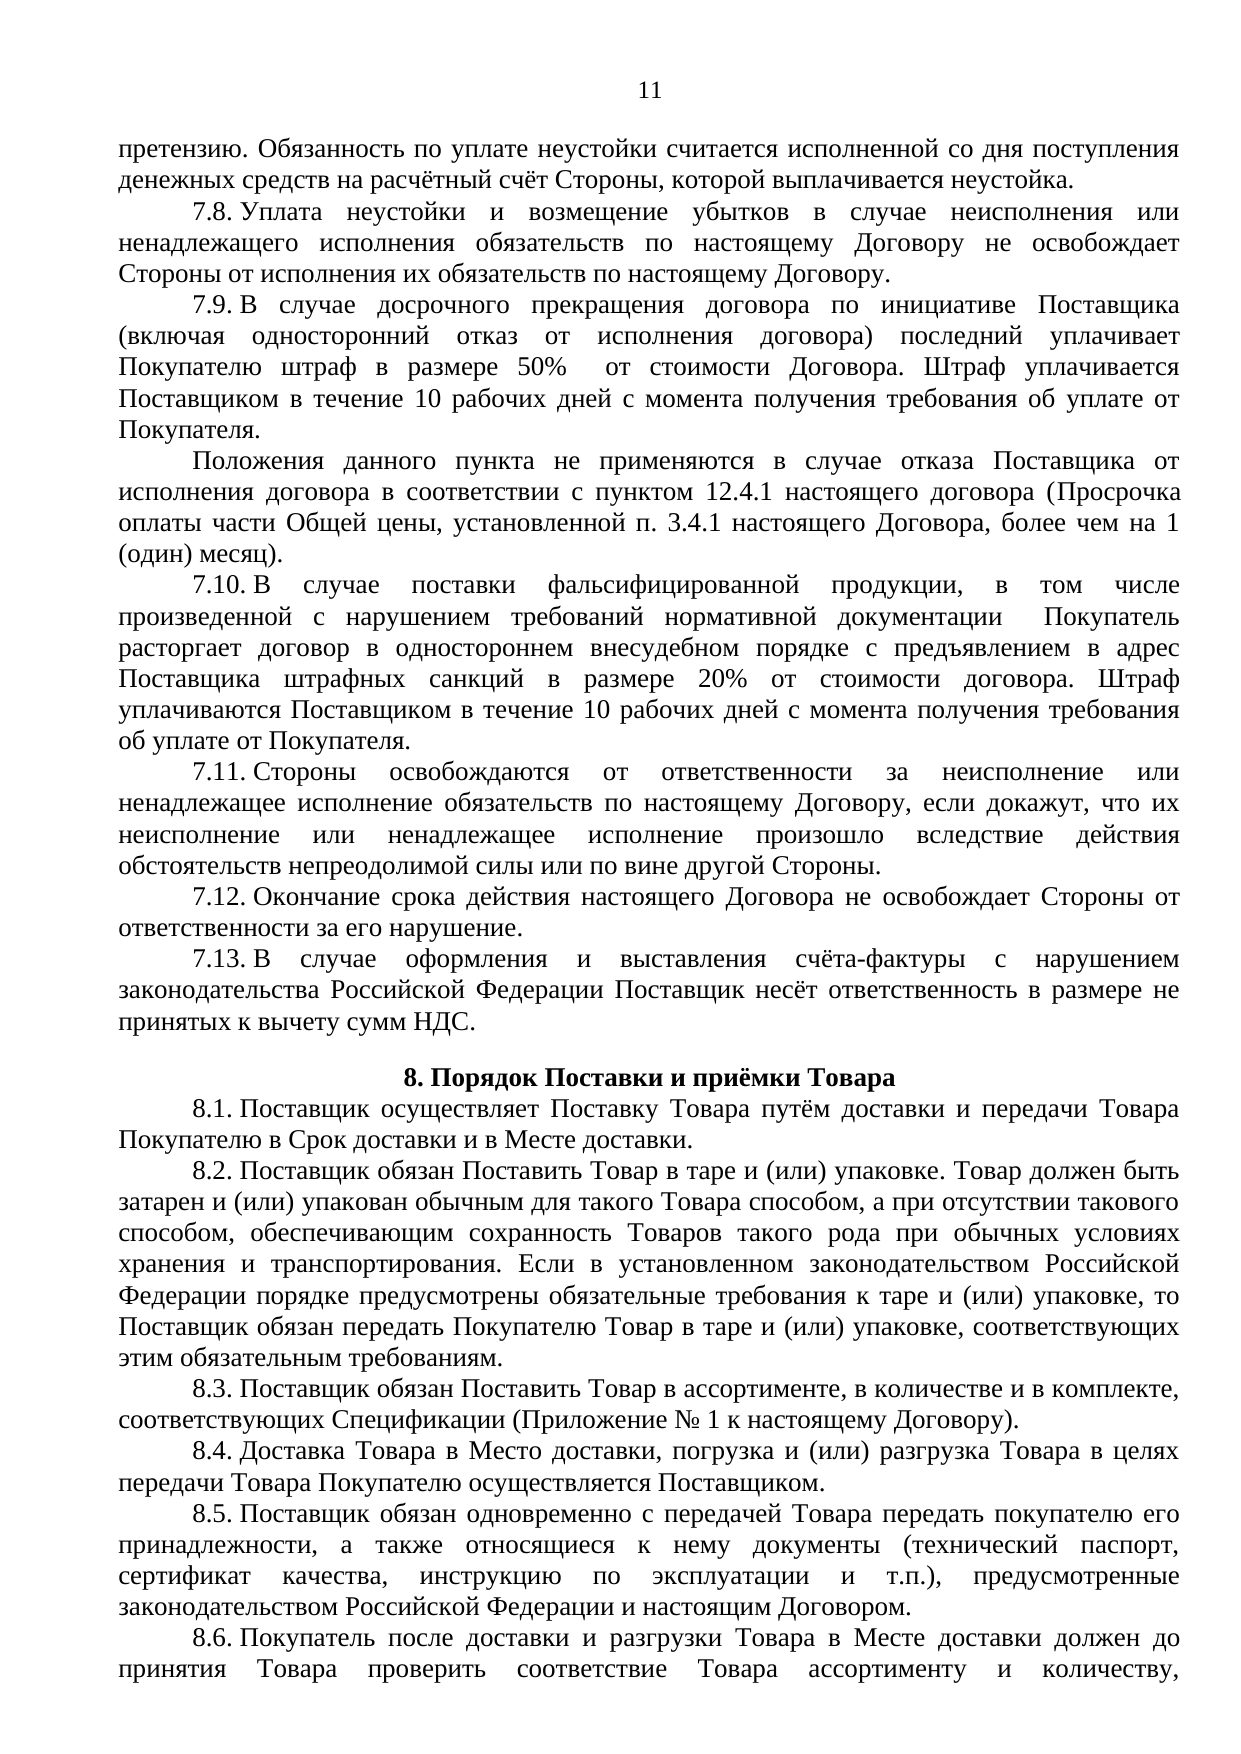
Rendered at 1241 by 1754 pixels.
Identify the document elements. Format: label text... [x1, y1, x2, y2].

list В случае оформления и выставления счёта-фактуры с нарушением законодательства Российской Федерации Поставщик несёт ответственность в размере не принятых к вычету сумм НДС. [118, 942, 1181, 1036]
list Поставщик осуществляет Поставку Товара путём доставки и передачи Товара Покупателю в Срок доставки и в Месте доставки. [118, 1092, 1181, 1154]
list Стороны освобождаются от ответственности за неисполнение или ненадлежащее исполнение обязательств по настоящему Договору, если докажут, что их неисполнение или ненадлежащее исполнение произошло вследствие действия обстоятельств непреодолимой силы или по вине другой Стороны. [118, 755, 1181, 880]
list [118, 132, 1181, 195]
list В случае досрочного прекращения договора по инициативе Поставщика (включая односторонний отказ от исполнения договора) последний уплачивает Покупателю штраф в размере 50% от стоимости Договора. Штраф уплачивается Поставщиком в течение 10 рабочих дней с момента получения требования об уплате от Покупателя. [118, 288, 1181, 444]
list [118, 1621, 1181, 1684]
list Поставщик обязан Поставить Товар в таре и (или) упаковке. Товар должен быть затарен и (или) упакован обычным для такого Товара способом, а при отсутствии такового способом, обеспечивающим сохранность Товаров такого рода при обычных условиях хранения и транспортирования. Если в установленном законодательством Российской Федерации порядке предусмотрены обязательные требования к таре и (или) упаковке, то Поставщик обязан передать Покупателю Товар в таре и (или) упаковке, соответствующих этим обязательным требованиям. [118, 1154, 1181, 1372]
list Окончание срока действия настоящего Договора не освобождает Стороны от ответственности за его нарушение. [118, 880, 1181, 942]
list Доставка Товара в Место доставки, погрузка и (или) разгрузка Товара в целях передачи Товара Покупателю осуществляется Поставщиком. [118, 1434, 1181, 1497]
list В случае поставки фальсифицированной продукции, в том числе произведенной с нарушением требований нормативной документации Покупатель расторгает договор в одностороннем внесудебном порядке с предъявлением в адрес Поставщика штрафных санкций в размере 20% от стоимости договора. Штраф уплачиваются Поставщиком в течение 10 рабочих дней с момента получения требования об уплате от Покупателя. [118, 568, 1181, 755]
list Поставщик обязан Поставить Товар в ассортименте, в количестве и в комплекте, соответствующих Спецификации (Приложение № 1 к настоящему Договору). [118, 1372, 1181, 1434]
list Порядок Поставки и приёмки Товара [118, 1061, 1181, 1092]
list Поставщик обязан одновременно с передачей Товара передать покупателю его принадлежности, а также относящиеся к нему документы (технический паспорт, сертификат качества, инструкцию по эксплуатации и т.п.), предусмотренные законодательством Российской Федерации и настоящим Договором. [118, 1497, 1181, 1621]
list Уплата неустойки и возмещение убытков в случае неисполнения или ненадлежащего исполнения обязательств по настоящему Договору не освобождает Стороны от исполнения их обязательств по настоящему Договору. [118, 195, 1181, 288]
text Положения данного пункта не применяются в случае отказа Поставщика от исполнения договора в соответствии с пунктом 12.4.1 настоящего договора (Просрочка оплаты части Общей цены, установленной п. 3.4.1 настоящего Договора, более чем на 1 (один) месяц). [118, 444, 1181, 568]
